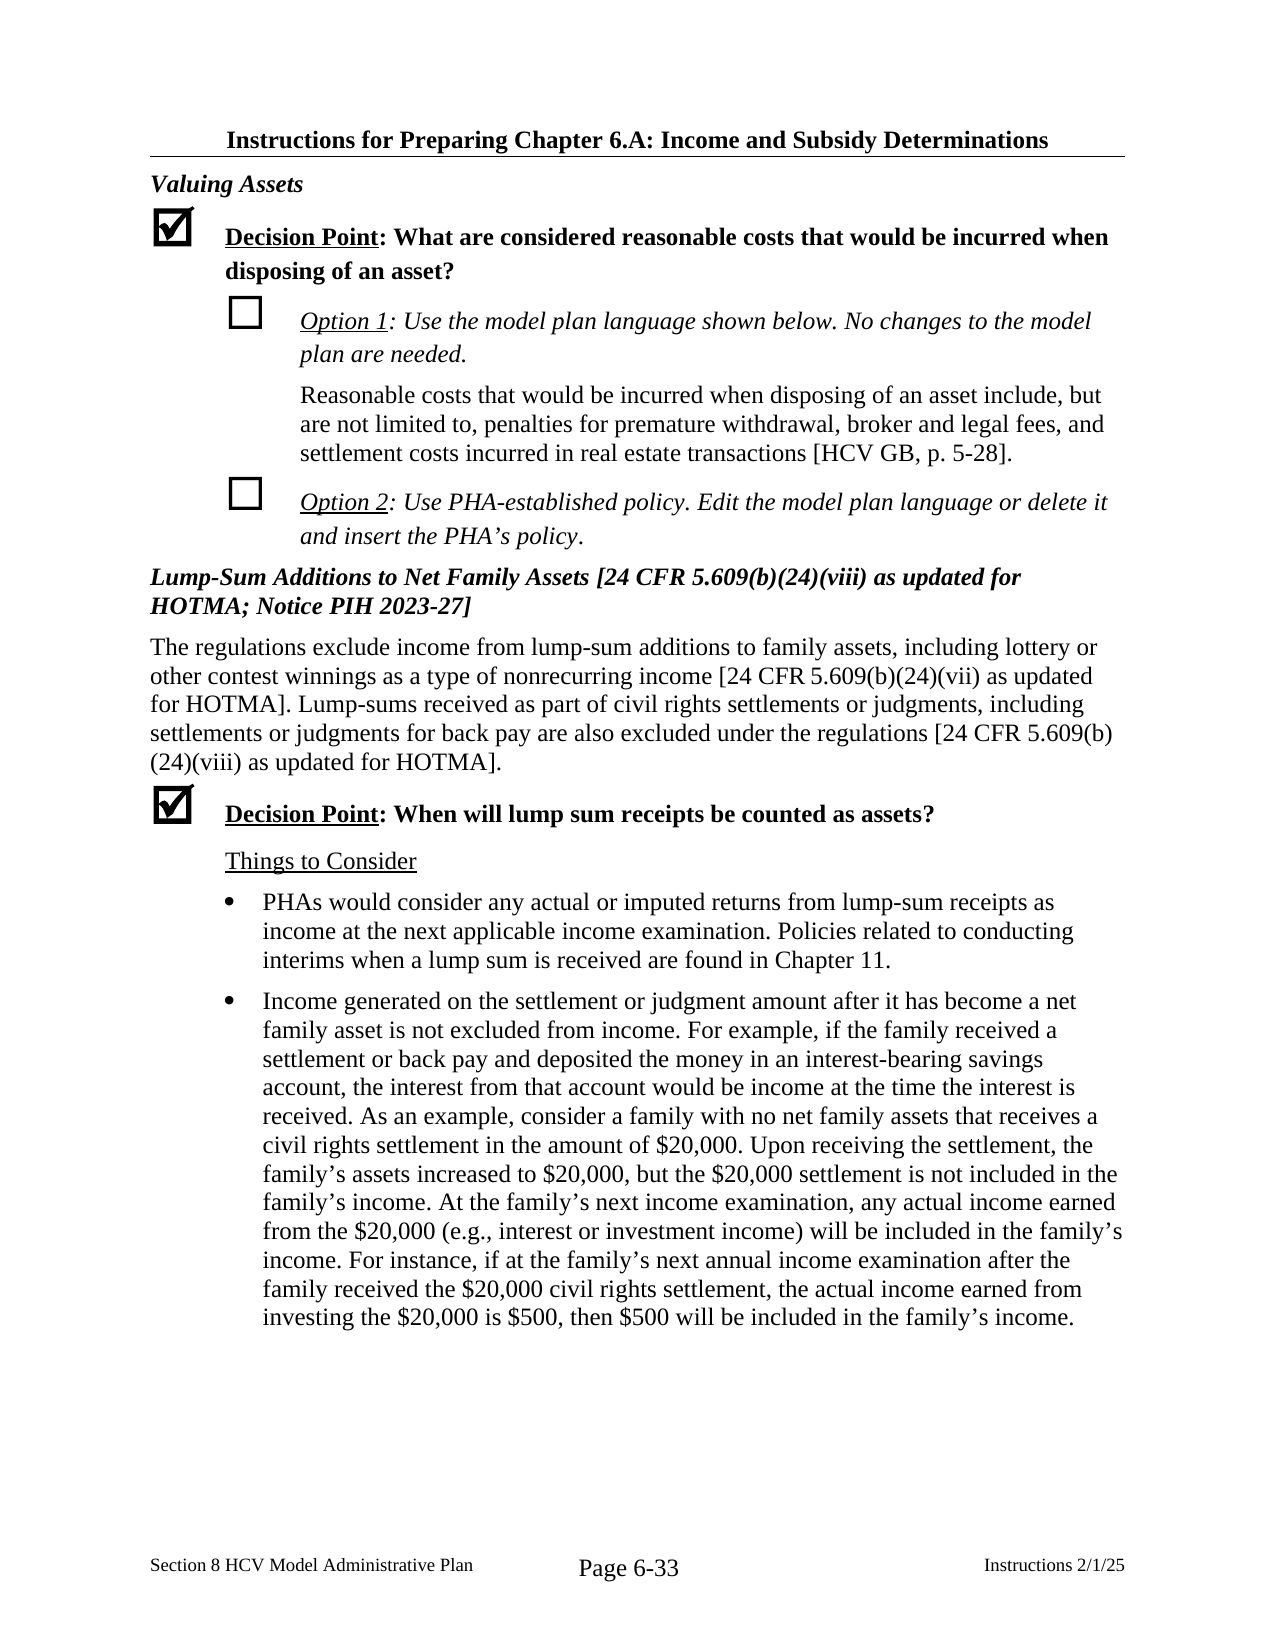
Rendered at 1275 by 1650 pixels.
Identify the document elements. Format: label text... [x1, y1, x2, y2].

text The regulations exclude income from lump-sum additions to family assets, including lottery or other contest winnings as a type of nonrecurring income [24 CFR 5.609(b)(24)(vii) as updated for HOTMA]. Lump-sums received as part of civil rights settlements or judgments, including settlements or judgments for back pay are also excluded under the regulations [24 CFR 5.609(b)(24)(viii) as updated for HOTMA]. [150, 632, 1125, 776]
text Things to Consider [225, 846, 1125, 875]
text Option 2: Use PHA-established policy. Edit the model plan language or delete it and insert the PHA’s policy. [225, 479, 1125, 549]
list PHAs would consider any actual or imputed returns from lump-sum receipts as income at the next applicable income examination. Policies related to conducting interims when a lump sum is received are found in Chapter 11. [225, 887, 1125, 974]
text Valuing Assets [150, 169, 1125, 198]
list Income generated on the settlement or judgment amount after it has become a net family asset is not excluded from income. For example, if the family received a settlement or back pay and deposited the money in an interest-bearing savings account, the interest from that account would be income at the time the interest is received. As an example, consider a family with no net family assets that receives a civil rights settlement in the amount of $20,000. Upon receiving the settlement, the family’s assets increased to $20,000, but the $20,000 settlement is not included in the family’s income. At the family’s next income examination, any actual income earned from the $20,000 (e.g., interest or investment income) will be included in the family’s income. For instance, if at the family’s next annual income examination after the family received the $20,000 civil rights settlement, the actual income earned from investing the $20,000 is $500, then $500 will be included in the family’s income. [225, 986, 1125, 1331]
text Decision Point: What are considered reasonable costs that would be incurred when disposing of an asset? [150, 211, 1125, 285]
text Option 1: Use the model plan language shown below. No changes to the model plan are needed. [225, 297, 1125, 368]
text Decision Point: When will lump sum receipts be counted as assets? [150, 788, 1125, 834]
text Reasonable costs that would be incurred when disposing of an asset include, but are not limited to, penalties for premature withdrawal, broker and legal fees, and settlement costs incurred in real estate transactions [HCV GB, p. 5-28]. [300, 380, 1125, 467]
text Lump-Sum Additions to Net Family Assets [24 CFR 5.609(b)(24)(viii) as updated for HOTMA; Notice PIH 2023-27] [150, 562, 1125, 619]
